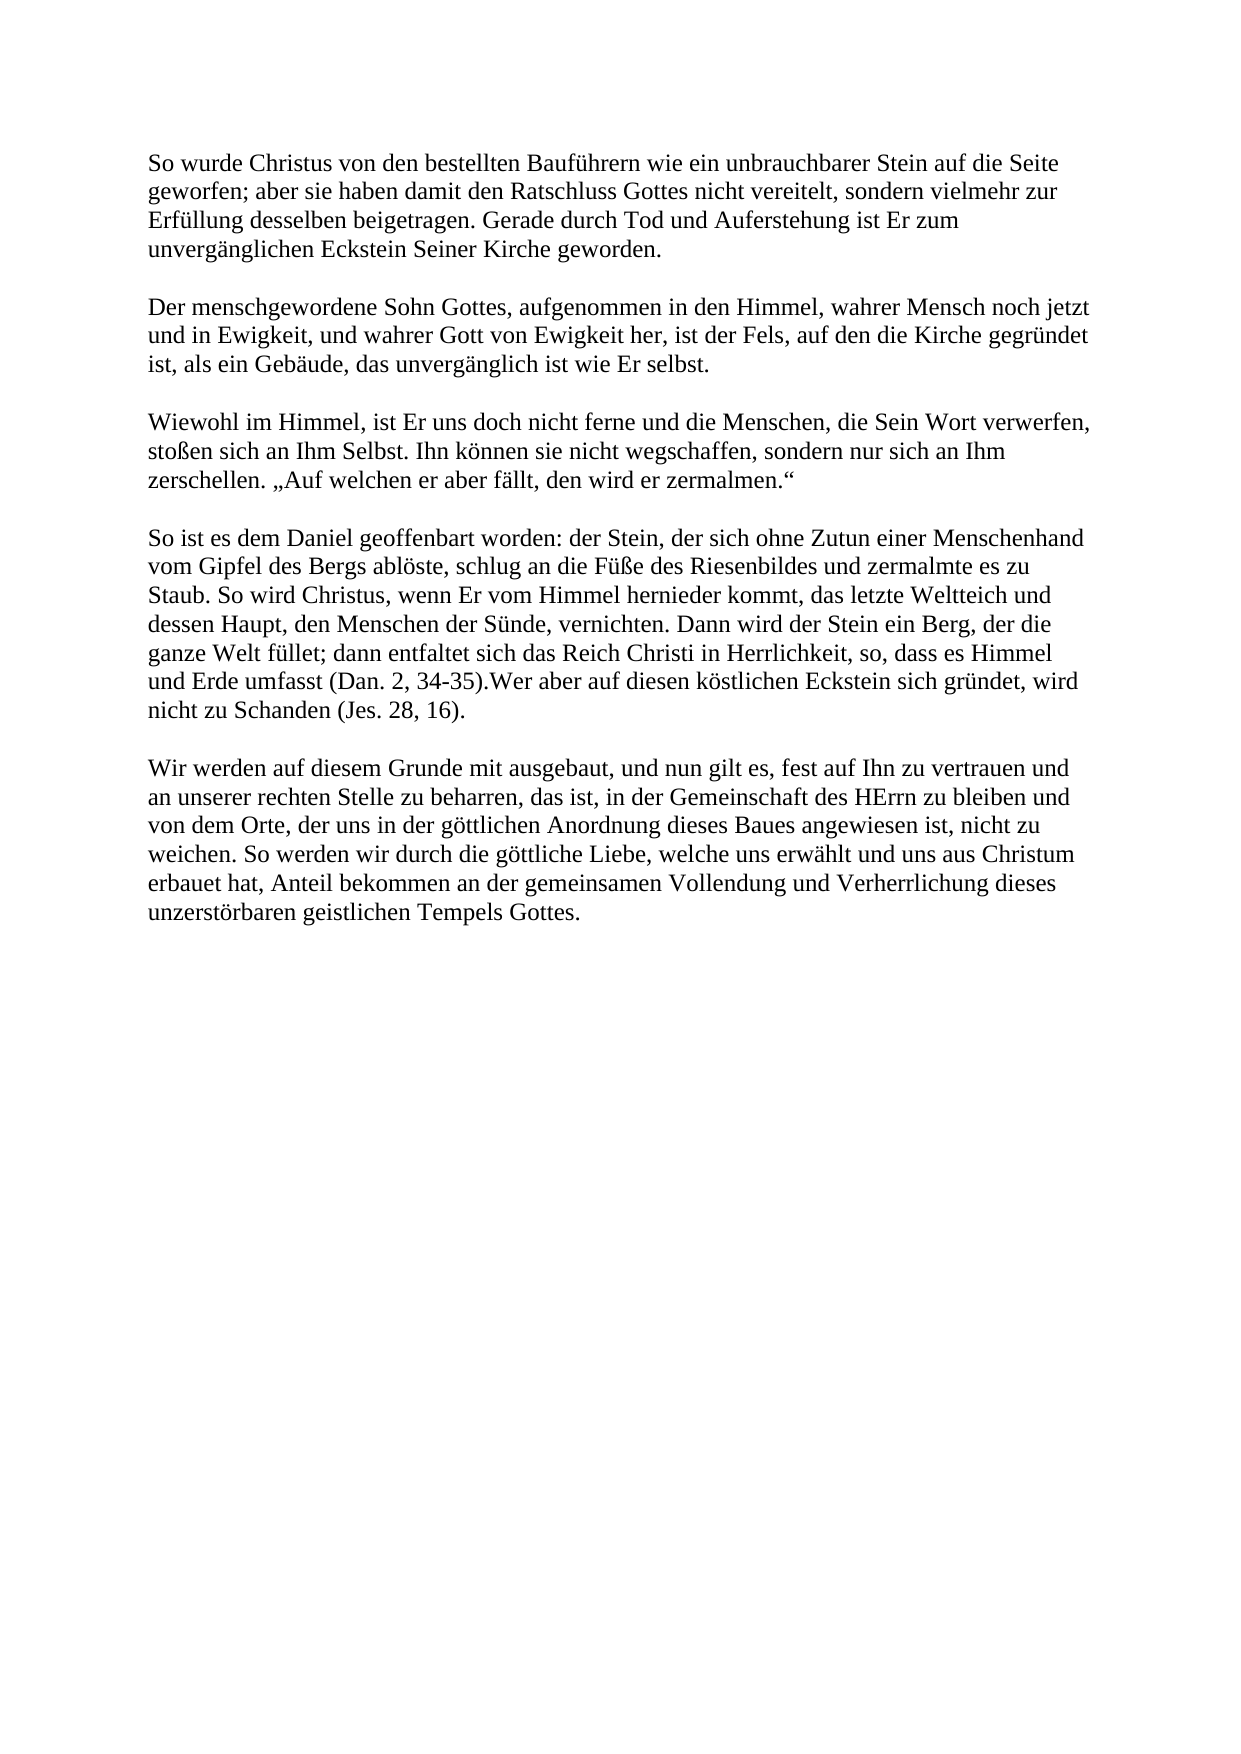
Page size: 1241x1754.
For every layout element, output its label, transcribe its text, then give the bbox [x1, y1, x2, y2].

text Wiewohl im Himmel, ist Er uns doch nicht ferne und die Menschen, die Sein Wort verwerfen, stoßen sich an Ihm Selbst. Ihn können sie nicht wegschaffen, sondern nur sich an Ihm zerschellen. „Auf welchen er aber fällt, den wird er zermalmen.“ [148, 523, 1093, 609]
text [148, 148, 1093, 234]
text Der menschgewordene Sohn Gottes, aufgenommen in den Himmel, wahrer Mensch noch jetzt und in Ewigkeit, und wahrer Gott von Ewigkeit her, ist der Fels, auf den die Kirche gegründet ist, als ein Gebäude, das unvergänglich ist wie Er selbst. [148, 407, 1093, 493]
text Wir werden auf diesem Grunde mit ausgebaut, und nun gilt es, fest auf Ihn zu vertrauen und an unserer rechten Stelle zu beharren, das ist, in der Gemeinschaft des HErrn zu bleiben und von dem Orte, der uns in der göttlichen Anordnung dieses Baues angewiesen ist, nicht zu weichen. So werden wir durch die göttliche Liebe, welche uns erwählt und uns aus Christum erbauet hat, Anteil bekommen an der gemeinsamen Vollendung und Verherrlichung dieses unzerstörbaren geistlichen Tempels Gottes. [148, 868, 1093, 1041]
text So ist es dem Daniel geoffenbart worden: der Stein, der sich ohne Zutun einer Menschenhand vom Gipfel des Bergs ablöste, schlug an die Füße des Riesenbildes und zermalmte es zu Staub. So wird Christus, wenn Er vom Himmel hernieder kommt, das letzte Weltteich und dessen Haupt, den Menschen der Sünde, vernichten. Dann wird der Stein ein Berg, der die ganze Welt füllet; dann entfaltet sich das Reich Christi in Herrlichkeit, so, dass es Himmel und Erde umfasst (Dan. 2, 34-35).Wer aber auf diesen köstlichen Eckstein sich gründet, wird nicht zu Schanden (Jes. 28, 16). [148, 638, 1093, 839]
text So wurde Christus von den bestellten Bauführern wie ein unbrauchbarer Stein auf die Seite geworfen; aber sie haben damit den Ratschluss Gottes nicht vereitelt, sondern vielmehr zur Erfüllung desselben beigetragen. Gerade durch Tod und Auferstehung ist Er zum unvergänglichen Eckstein Seiner Kirche geworden. [148, 263, 1093, 378]
